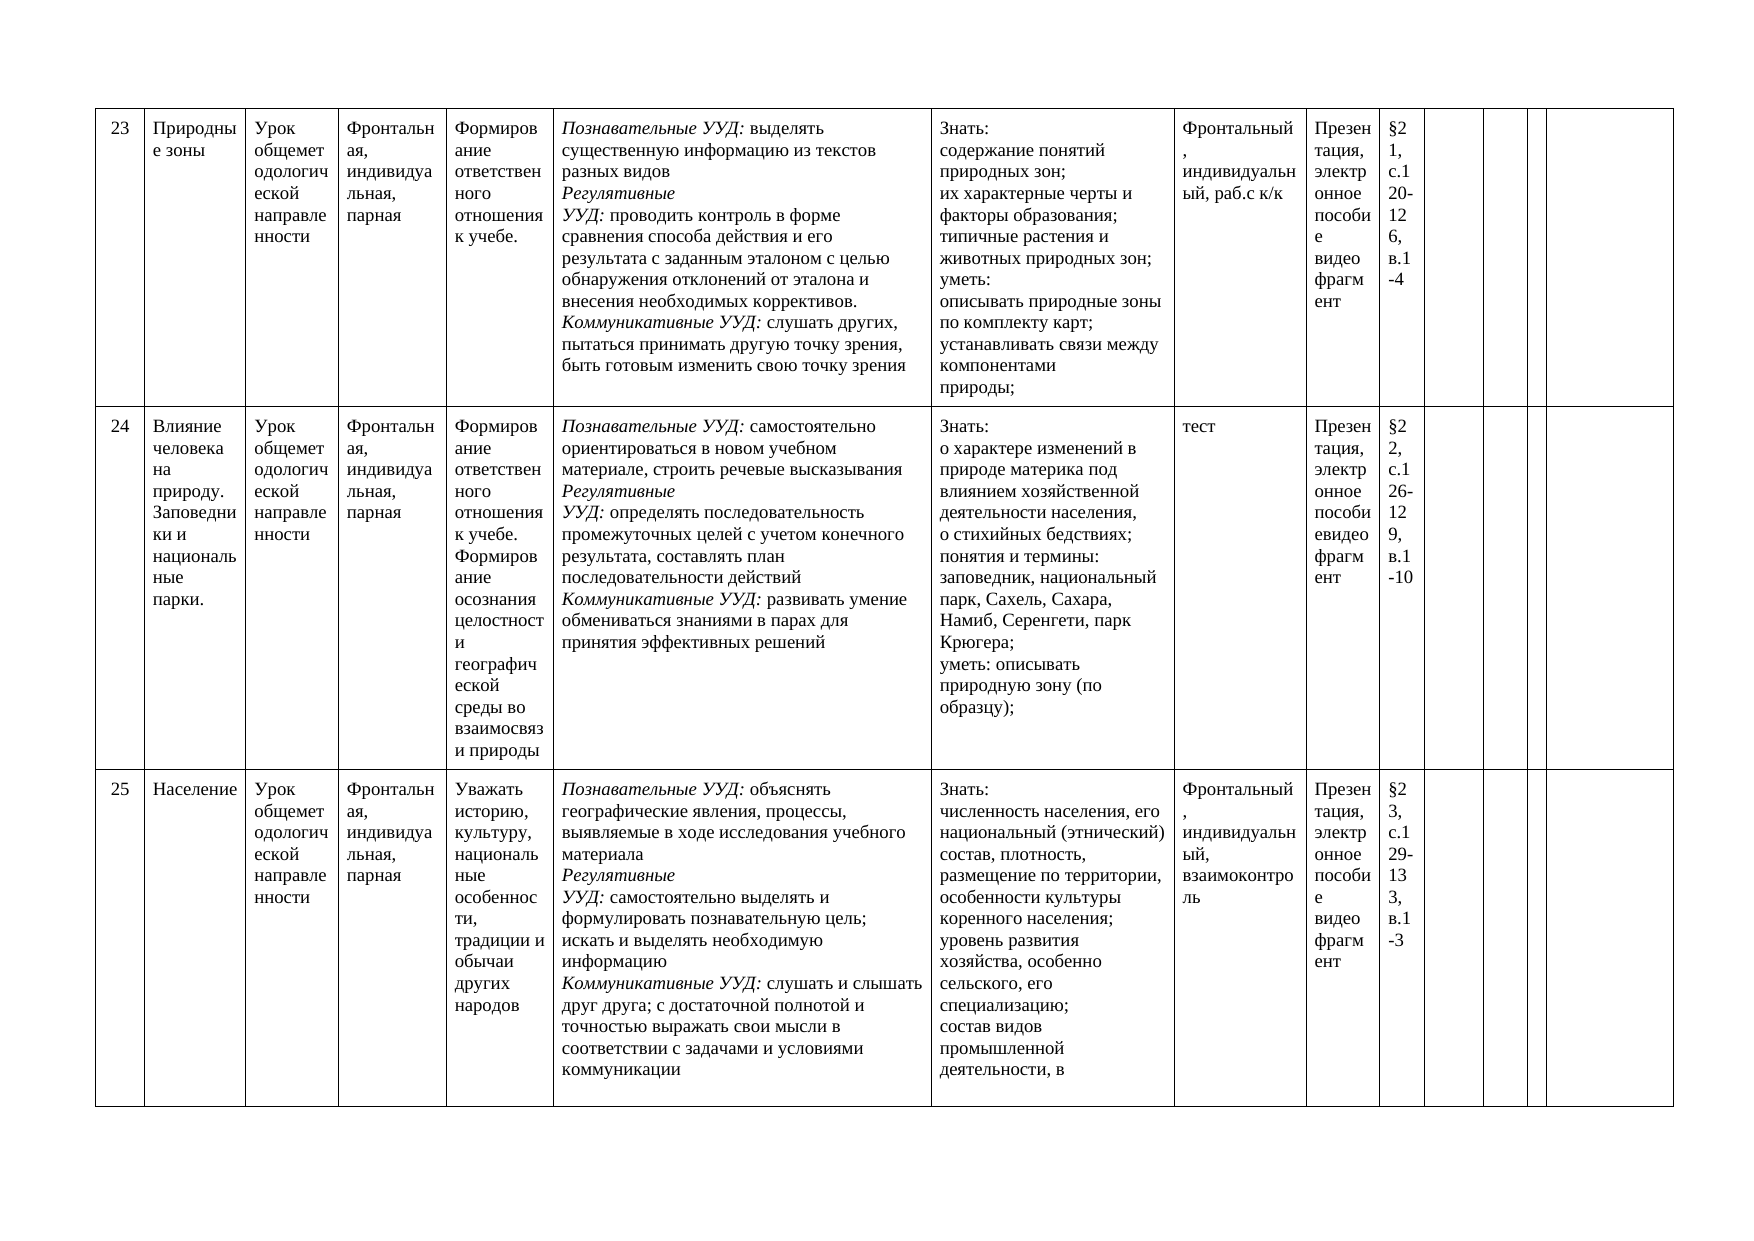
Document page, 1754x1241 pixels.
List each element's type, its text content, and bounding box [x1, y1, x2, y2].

table_cell §21, с.120-126, в.1-4 [1380, 109, 1424, 406]
table_cell Познавательные УУД: выделять существенную информацию из текстов разных видов Регулятивные УУД: проводить контроль в форме сравнения способа действия и его результата с заданным эталоном с целью обнаружения отклонений от эталона и внесения необходимых коррективов. Коммуникативные УУД: слушать других, пытаться принимать другую точку зрения, быть готовым изменить свою точку зрения [554, 109, 931, 406]
table_cell Природные зоны [145, 109, 245, 406]
table_cell Презентация, электронное пособиевидеофрагмент [1307, 407, 1379, 768]
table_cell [554, 770, 931, 1106]
table_cell [1547, 770, 1673, 1106]
table_cell [1528, 407, 1546, 768]
table_cell Фронтальная, индивидуальная, парная [339, 407, 446, 768]
table_cell 23 [96, 109, 144, 406]
table_cell §22, с.126-129, в.1-10 [1380, 407, 1424, 768]
table_cell [1528, 770, 1546, 1106]
table_cell [1484, 407, 1527, 768]
table_cell [1425, 407, 1483, 768]
table_cell [1547, 407, 1673, 768]
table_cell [1307, 109, 1379, 406]
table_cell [339, 109, 446, 406]
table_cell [246, 770, 338, 1106]
table_cell Знать: о характере изменений в природе материка под влиянием хозяйственной деятельности населения, о стихийных бедствиях; понятия и термины: заповедник, национальный парк, Сахель, Сахара, Намиб, Серенгети, парк Крюгера; уметь: описывать природную зону (по образцу); [932, 407, 1174, 768]
table_cell Влияние человека на природу. Заповедники и национальные парки. [145, 407, 245, 768]
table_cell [932, 770, 1174, 1106]
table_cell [339, 770, 446, 1106]
table_cell 24 [96, 407, 144, 768]
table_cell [1380, 770, 1424, 1106]
table_cell Познавательные УУД: самостоятельно ориентироваться в новом учебном материале, строить речевые высказывания Регулятивные УУД: определять последовательность промежуточных целей с учетом конечного результата, составлять план последовательности действий Коммуникативные УУД: развивать умение обмениваться знаниями в парах для принятия эффективных решений [554, 407, 931, 768]
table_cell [1307, 770, 1379, 1106]
table_cell Население [145, 770, 245, 1106]
table_cell Фронтальный, индивидуальный, раб.с к/к [1175, 109, 1306, 406]
table_cell 25 [96, 770, 144, 1106]
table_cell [447, 770, 553, 1106]
table_cell Формирование ответственного отношения к учебе. Формирование осознания целостности географической среды во взаимосвязи природы [447, 407, 553, 768]
table_cell [1484, 770, 1527, 1106]
table_cell Знать: содержание понятий природных зон; их характерные черты и факторы образования; типичные растения и животных природных зон; уметь: описывать природные зоны по комплекту карт; устанавливать связи между компонентами природы; [932, 109, 1174, 406]
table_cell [246, 109, 338, 406]
table_cell Урок общеметодологической направленности [246, 407, 338, 768]
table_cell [1175, 770, 1306, 1106]
table_cell тест [1175, 407, 1306, 768]
table_cell [1425, 770, 1483, 1106]
table_cell [1484, 109, 1527, 406]
table_cell [1425, 109, 1483, 406]
table_cell [1528, 109, 1546, 406]
table_cell Формирование ответственного отношения к учебе. [447, 109, 553, 406]
table_cell [1547, 109, 1673, 406]
